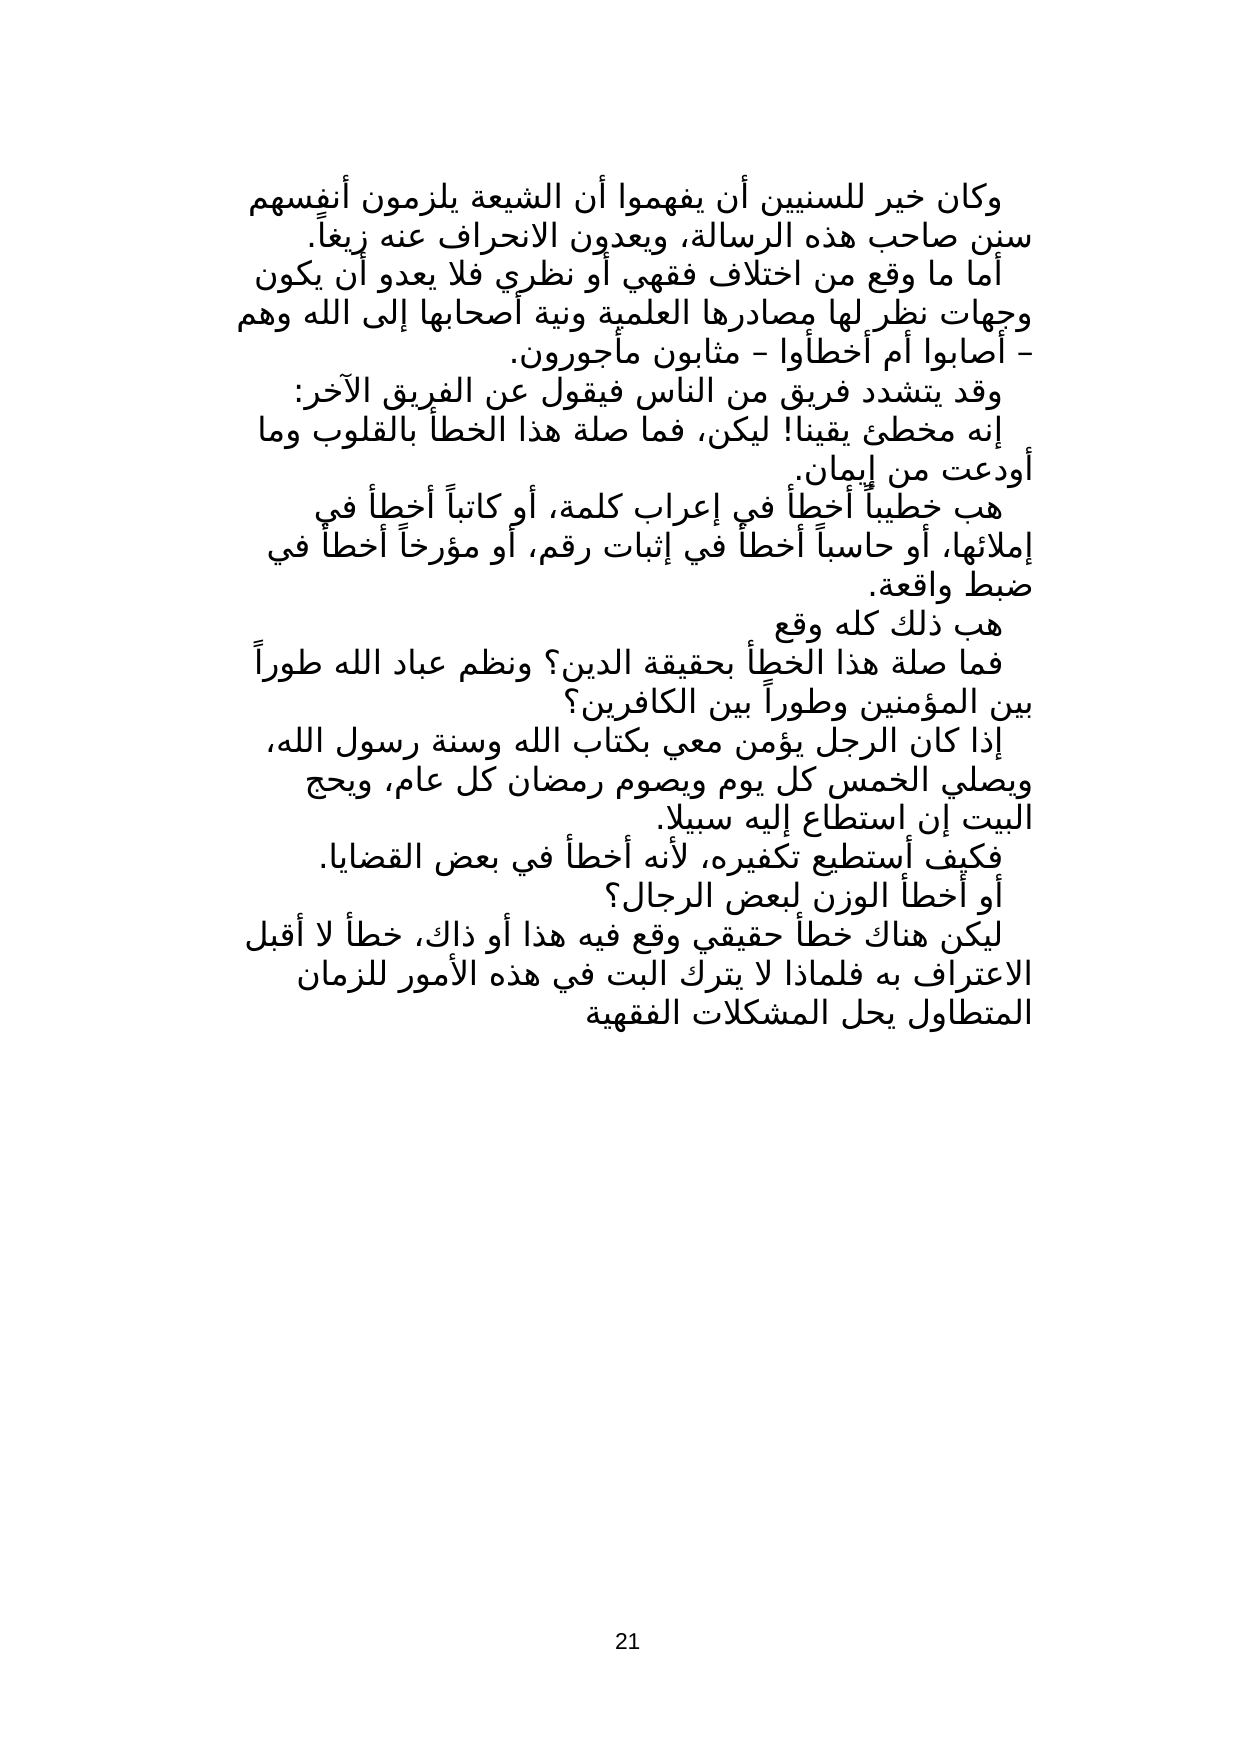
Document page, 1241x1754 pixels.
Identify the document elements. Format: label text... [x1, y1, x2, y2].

text فما صلة هذا الخطأ بحقيقة الدين؟ ونظم عباد الله طوراً بين المؤمنين وطوراً بين الكافرين؟ [222, 643, 1033, 721]
text إذا كان الرجل يؤمن معي بكتاب الله وسنة رسول الله، ويصلي الخمس كل يوم ويصوم رمضان كل عام، ويحج البيت إن استطاع إليه سبيلا. [222, 721, 1033, 838]
text إنه مخطئ يقينا! ليكن، فما صلة هذا الخطأ بالقلوب وما أودعت من إيمان. [222, 410, 1033, 488]
text أما ما وقع من اختلاف فقهي أو نظري فلا يعدو أن يكون وجهات نظر لها مصادرها العلمية ونية أصحابها إلى الله وهم – أصابوا أم أخطأوا – مثابون مأجورون. [222, 255, 1033, 371]
text وقد يتشدد فريق من الناس فيقول عن الفريق الآخر: [222, 371, 1033, 410]
text هب خطيباً أخطأ في إعراب كلمة، أو كاتباً أخطأ في إملائها، أو حاسباً أخطأ في إثبات رقم، أو مؤرخاً أخطأ في ضبط واقعة. [222, 488, 1033, 604]
text هب ذلك كله وقع [222, 604, 1033, 643]
text فكيف أستطيع تكفيره، لأنه أخطأ في بعض القضايا. [222, 838, 1033, 877]
text ليكن هناك خطأ حقيقي وقع فيه هذا أو ذاك، خطأ لا أقبل الاعتراف به فلماذا لا يترك البت في هذه الأمور للزمان المتطاول يحل المشكلات الفقهية [222, 915, 1033, 1032]
text أو أخطأ الوزن لبعض الرجال؟ [222, 877, 1033, 915]
text وكان خير للسنيين أن يفهموا أن الشيعة يلزمون أنفسهم سنن صاحب هذه الرسالة، ويعدون الانحراف عنه زيغاً. [222, 177, 1033, 255]
